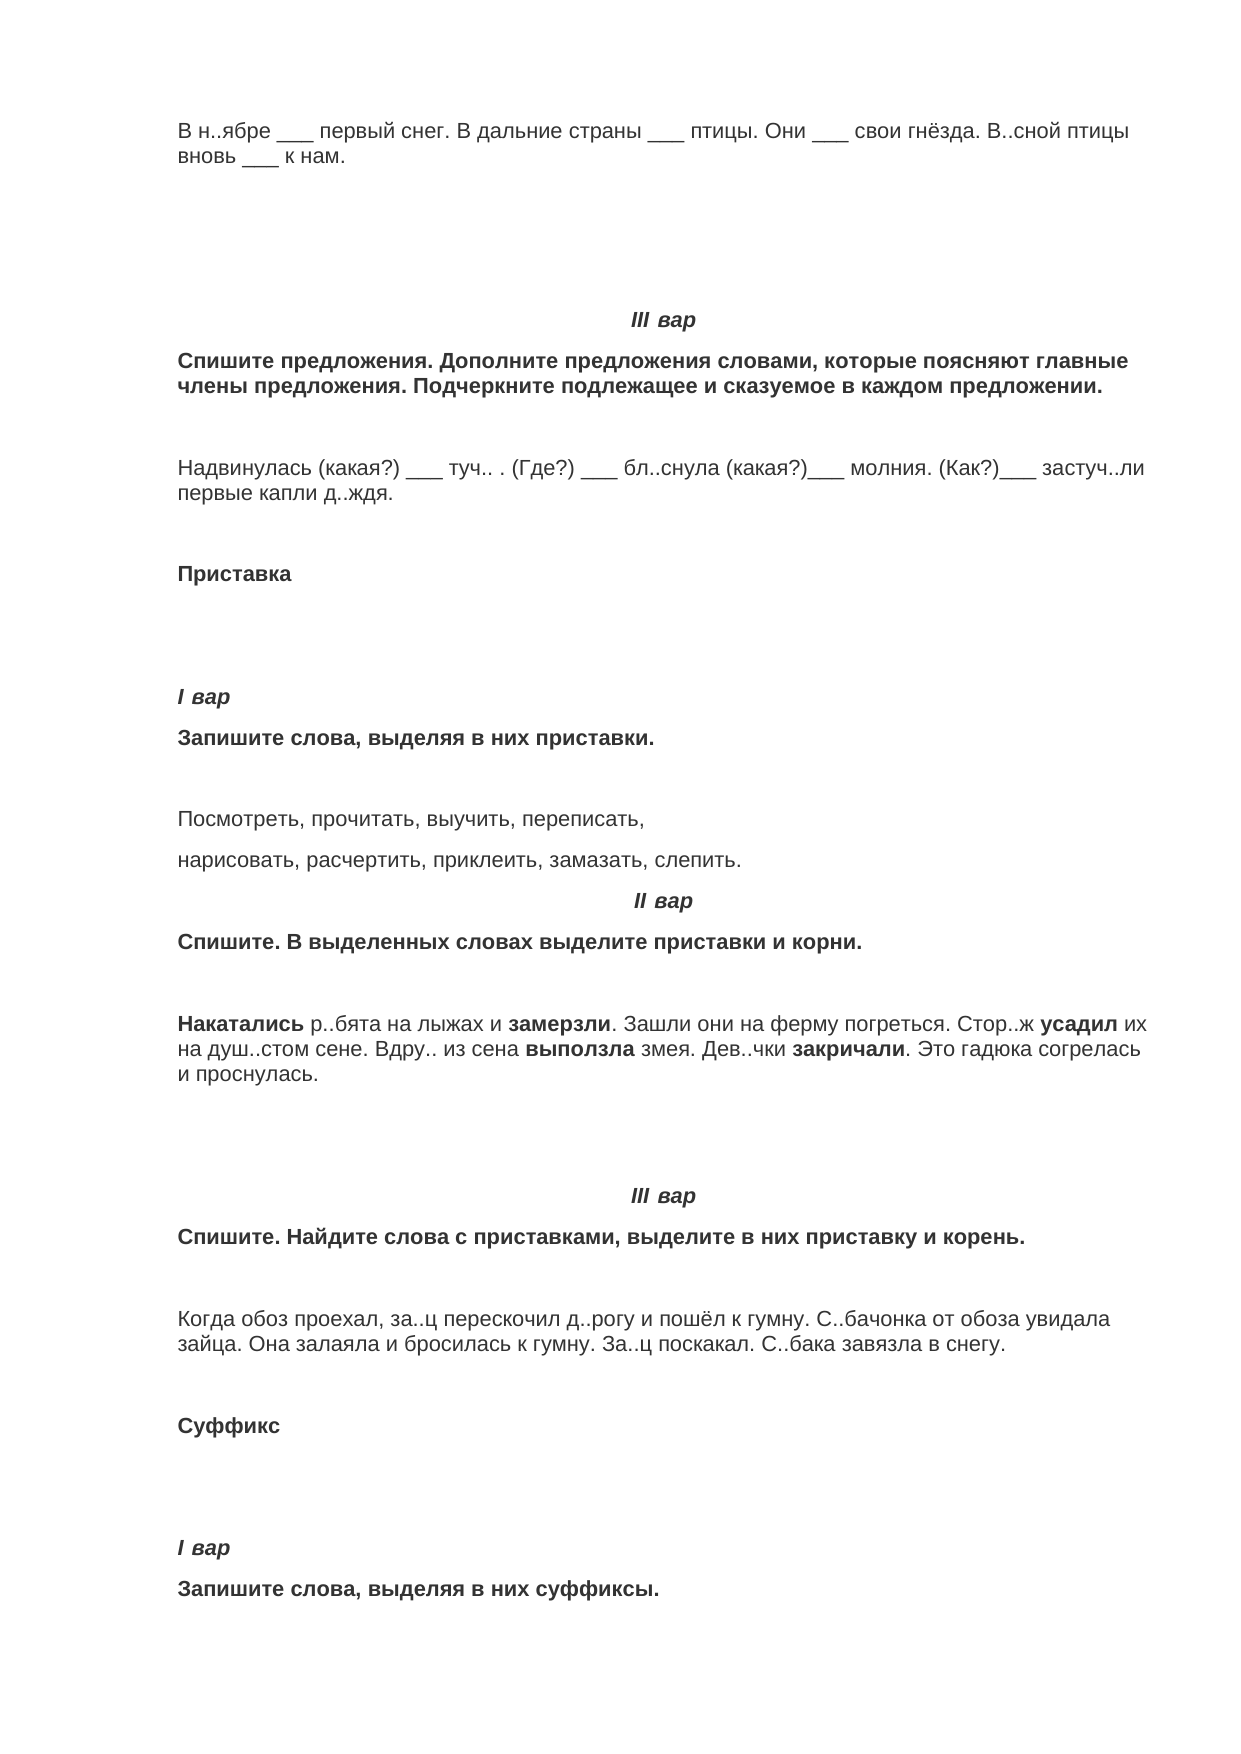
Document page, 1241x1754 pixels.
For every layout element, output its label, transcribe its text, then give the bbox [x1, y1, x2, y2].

text В н..ябре ___ первый снег. В дальние страны ___ птицы. Они ___ свои гнёзда. В..сной птицы вновь ___ к нам. [177, 118, 1152, 168]
text Спишите. В выделенных словах выделите приставки и корни. [177, 929, 1152, 954]
text Приставка [177, 561, 1152, 586]
text Когда обоз проехал, за..ц перескочил д..рогу и пошёл к гумну. С..бачонка от обоза увидала зайца. Она залаяла и бросилась к гумну. За..ц поскакал. С..бака завязла в снегу. [177, 1306, 1152, 1356]
text I вар [177, 1535, 1152, 1560]
text Суффикс [177, 1413, 1152, 1438]
text нарисовать, расчертить, приклеить, замазать, слепить. [177, 847, 1152, 872]
text Запишите слова, выделяя в них приставки. [177, 724, 1152, 750]
text Спишите предложения. Дополните предложения словами, которые поясняют главные члены предложения. Подчеркните подлежащее и сказуемое в каждом предложении. [177, 347, 1152, 398]
text Посмотреть, прочитать, выучить, переписать, [177, 806, 1152, 831]
text II вар [177, 888, 1152, 913]
text Накатались р..бята на лыжах и замерзли. Зашли они на ферму погреться. Стор..ж усадил их на душ..стом сене. Вдру.. из сена выползла змея. Дев..чки закричали. Это гадюка согрелась и проснулась. [177, 1010, 1152, 1086]
text I вар [177, 684, 1152, 709]
text III вар [177, 307, 1152, 332]
text Запишите слова, выделяя в них суффиксы. [177, 1576, 1152, 1601]
text Спишите. Найдите слова с приставками, выделите в них приставку и корень. [177, 1224, 1152, 1249]
text Надвинулась (какая?) ___ туч.. . (Где?) ___ бл..снула (какая?)___ молния. (Как?)___ застуч..ли первые капли д..ждя. [177, 454, 1152, 505]
text III вар [177, 1183, 1152, 1208]
